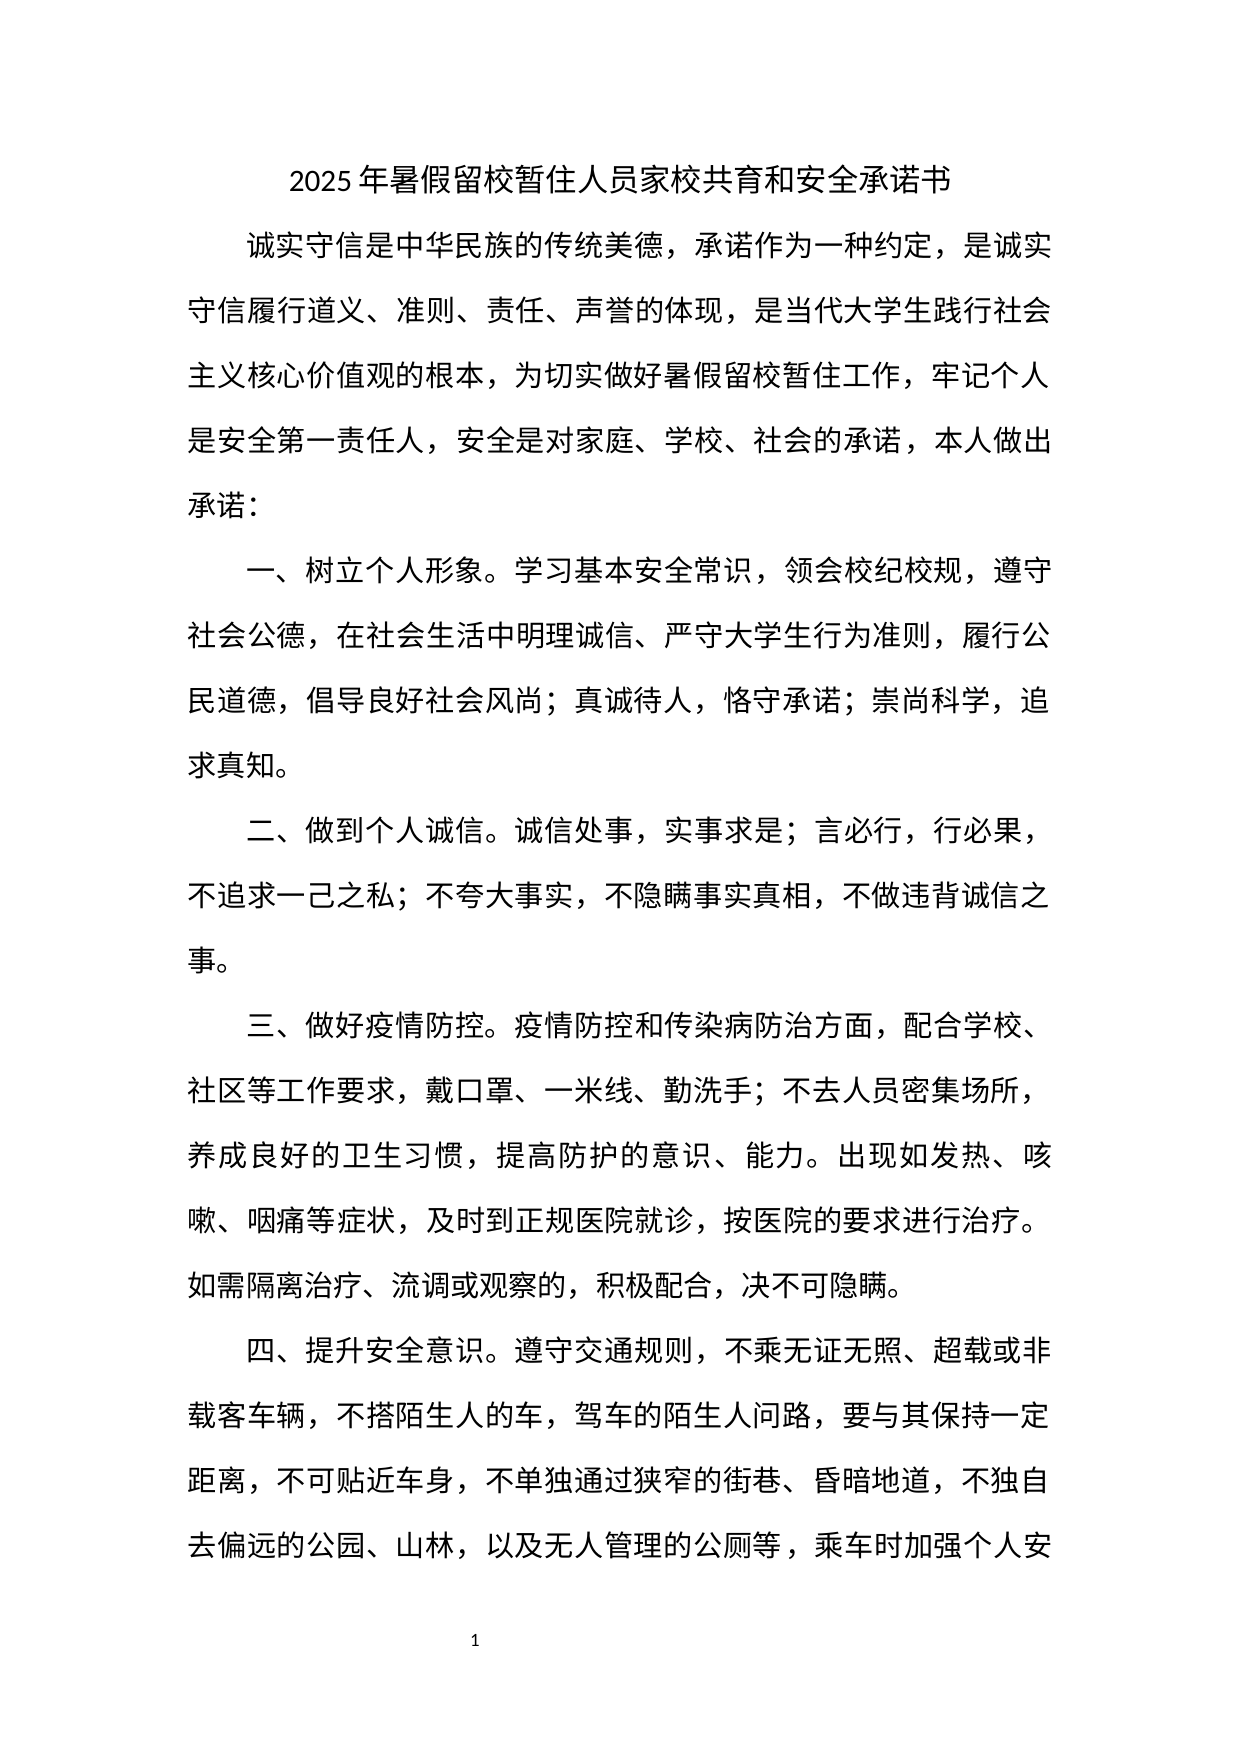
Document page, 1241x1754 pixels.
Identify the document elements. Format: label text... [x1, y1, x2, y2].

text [187, 1316, 1053, 1576]
text 一、树立个人形象。学习基本安全常识，领会校纪校规，遵守社会公德，在社会生活中明理诚信、严守大学生行为准则，履行公民道德，倡导良好社会风尚；真诚待人，恪守承诺；崇尚科学，追求真知。 [187, 536, 1053, 796]
text 三、做好疫情防控。疫情防控和传染病防治方面，配合学校、社区等工作要求，戴口罩、一米线、勤洗手；不去人员密集场所，养成良好的卫生习惯，提高防护的意识、能力。出现如发热、咳嗽、咽痛等症状，及时到正规医院就诊，按医院的要求进行治疗。如需隔离治疗、流调或观察的，积极配合，决不可隐瞒。 [187, 991, 1053, 1316]
text 二、做到个人诚信。诚信处事，实事求是；言必行，行必果，不追求一己之私；不夸大事实，不隐瞒事实真相，不做违背诚信之事。 [187, 796, 1053, 991]
text 诚实守信是中华民族的传统美德，承诺作为一种约定，是诚实守信履行道义、准则、责任、声誉的体现，是当代大学生践行社会主义核心价值观的根本，为切实做好暑假留校暂住工作，牢记个人是安全第一责任人，安全是对家庭、学校、社会的承诺，本人做出承诺： [187, 211, 1053, 536]
text 2025年暑假留校暂住人员家校共育和安全承诺书 [187, 146, 1053, 211]
